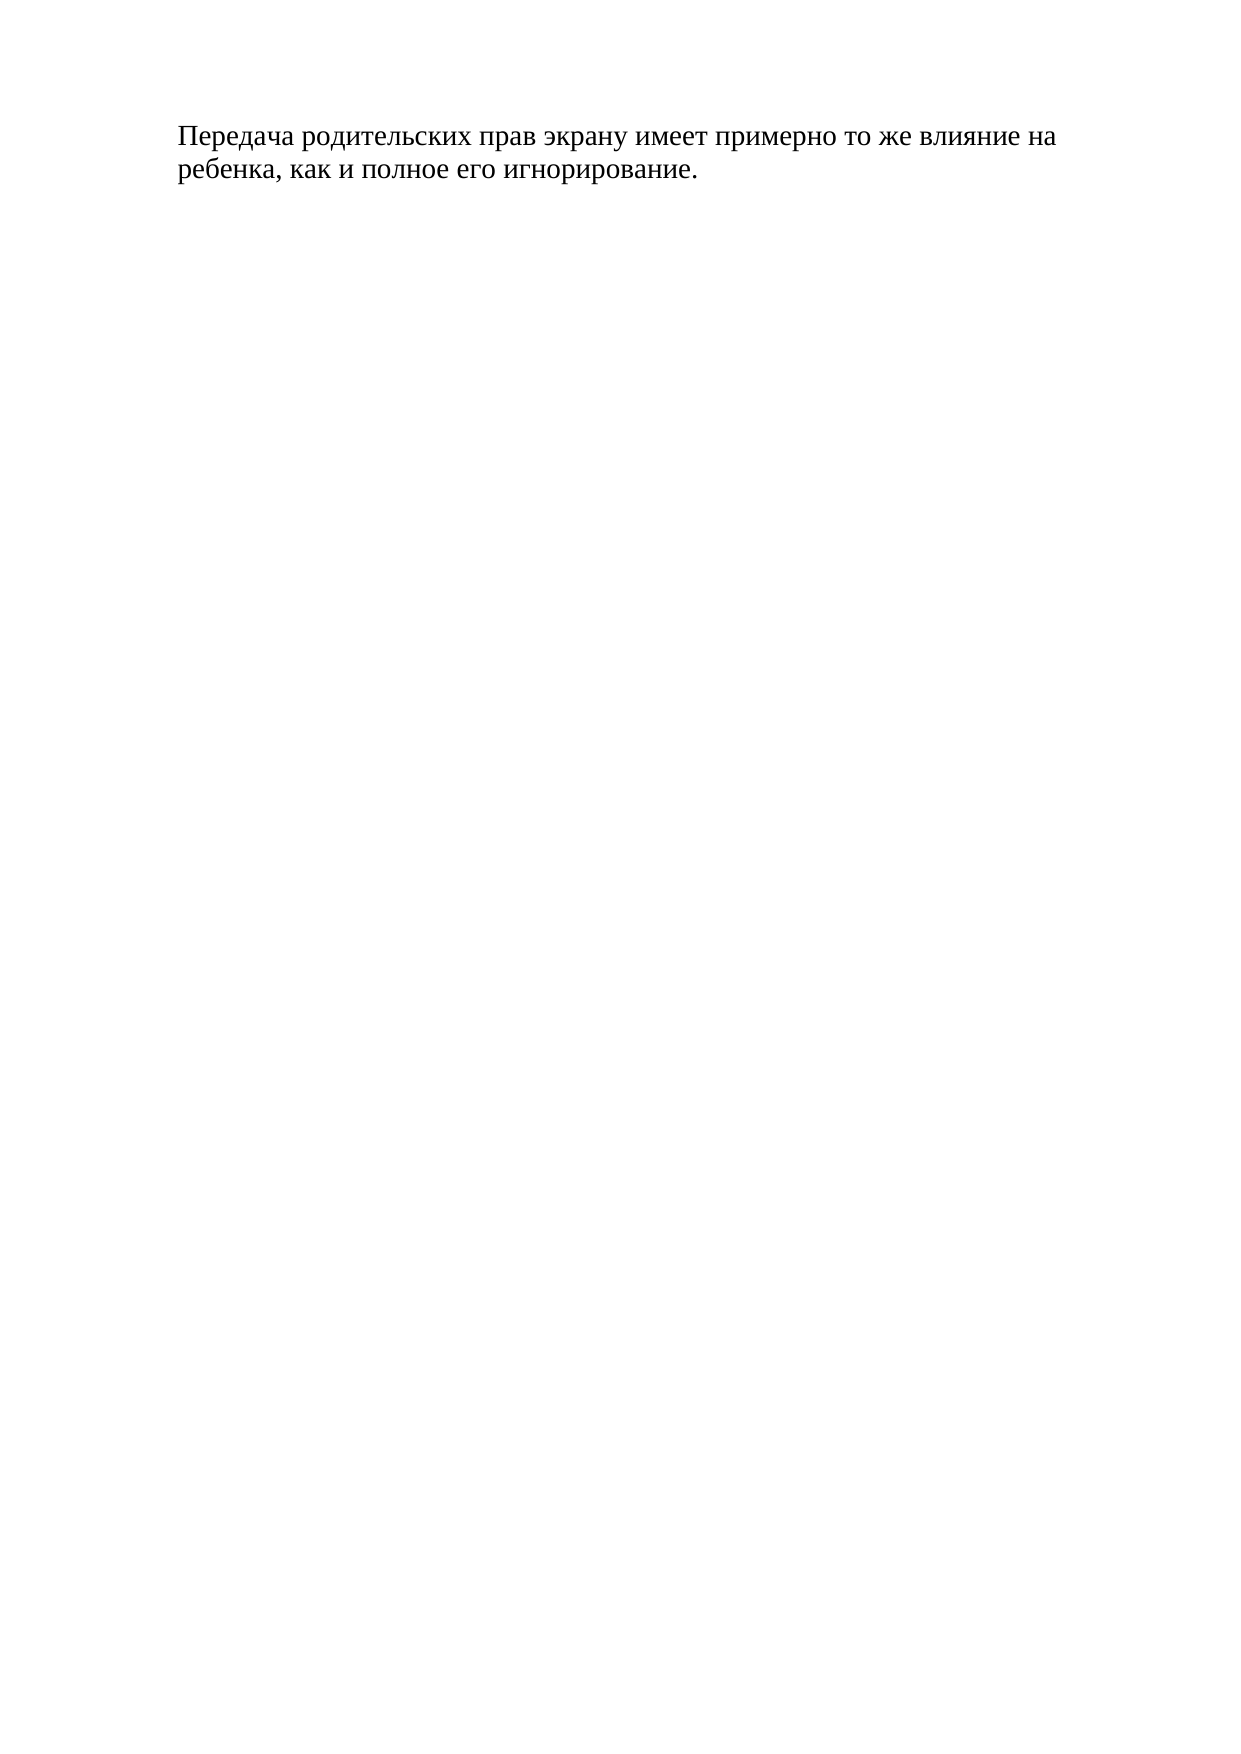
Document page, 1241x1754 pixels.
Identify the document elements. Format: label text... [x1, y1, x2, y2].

text Передача родительских прав экрану имеет примерно то же влияние на ребенка, как и полное его игнорирование. [177, 118, 1152, 185]
